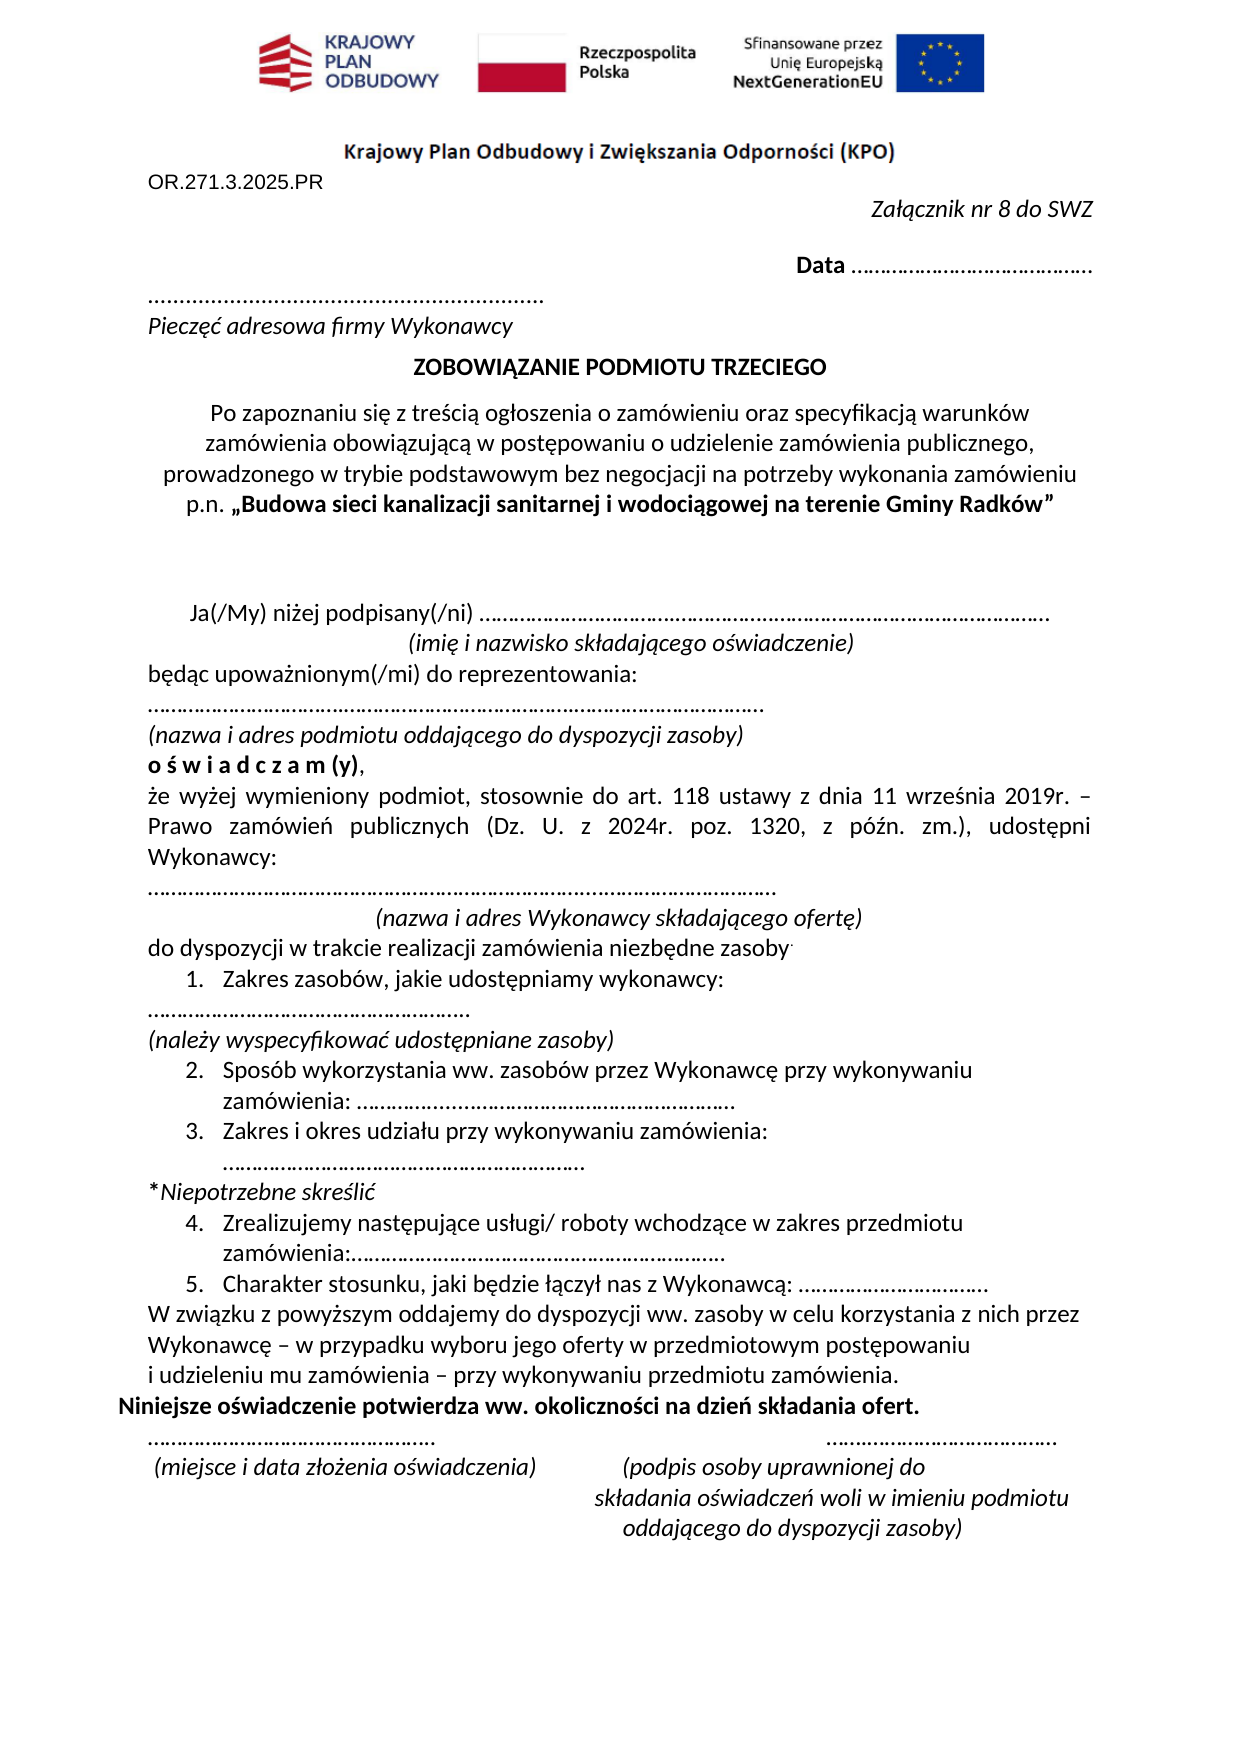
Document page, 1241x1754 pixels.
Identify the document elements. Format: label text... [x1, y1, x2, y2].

text Pieczęć adresowa firmy Wykonawcy [148, 310, 1093, 341]
text (imię i nazwisko składającego oświadczenie) [148, 627, 1093, 658]
list Sposób wykorzystania ww. zasobów przez Wykonawcę przy wykonywaniu zamówienia: …………........……………………………………… [185, 1054, 1093, 1116]
text ZOBOWIĄZANIE PODMIOTU TRZECIEGO [148, 351, 1093, 382]
text ............................................................... [148, 280, 1093, 310]
text Niniejsze oświadczenie potwierdza ww. okoliczności na dzień składania ofert. [118, 1390, 1093, 1421]
text że wyżej wymieniony podmiot, stosownie do art. 118 ustawy z dnia 11 września 2019r. – Prawo zamówień publicznych (Dz. U. z 2024r. poz. 1320, z późn. zm.), udostępni Wykonawcy: [148, 780, 1093, 871]
list Zakres zasobów, jakie udostępniamy wykonawcy: [185, 963, 1093, 993]
text do dyspozycji w trakcie realizacji zamówienia niezbędne zasoby. [148, 932, 1093, 963]
picture [235, 19, 1001, 172]
list Zakres i okres udziału przy wykonywaniu zamówienia: ……………………………………………………… [185, 1116, 1093, 1177]
text (należy wyspecyfikować udostępniane zasoby) [148, 1024, 1093, 1054]
text …………………………….………………………………….…………………………… [148, 688, 1093, 719]
text (nazwa i adres Wykonawcy składającego ofertę) [148, 902, 1093, 932]
text …………………………………………………………………....………………………… [148, 871, 1093, 902]
list Charakter stosunku, jaki będzie łączył nas z Wykonawcą: …………………………… [185, 1268, 1093, 1299]
list Zrealizujemy następujące usługi/ roboty wchodzące w zakres przedmiotu zamówienia:……………………………………………………….. [185, 1207, 1093, 1268]
text Data …………………………………… [148, 249, 1093, 280]
text *Niepotrzebne skreślić [148, 1177, 1093, 1207]
text ………………………………………….. …….…………………………… [148, 1421, 1093, 1451]
text W związku z powyższym oddajemy do dyspozycji ww. zasoby w celu korzystania z nich przez Wykonawcę – w przypadku wyboru jego oferty w przedmiotowym postępowaniu i udzieleniu mu zamówienia – przy wykonywaniu przedmiotu zamówienia. [148, 1299, 1093, 1390]
text Załącznik nr 8 do SWZ [148, 194, 1093, 224]
text ……………………………………………….. [148, 993, 1093, 1024]
text oddającego do dyspozycji zasoby) [148, 1512, 1093, 1543]
text o ś w i a d c z a m (y), [148, 749, 1093, 780]
text (nazwa i adres podmiotu oddającego do dyspozycji zasoby) [148, 719, 1093, 749]
text (miejsce i data złożenia oświadczenia) (podpis osoby uprawnionej do [148, 1451, 1093, 1482]
text Po zapoznaniu się z treścią ogłoszenia o zamówieniu oraz specyfikacją warunków zamówienia obowiązującą w postępowaniu o udzielenie zamówienia publicznego, prowadzonego w trybie podstawowym bez negocjacji na potrzeby wykonania zamówieniu p.n. „Budowa sieci kanalizacji sanitarnej i wodociągowej na terenie Gminy Radków” [148, 397, 1093, 519]
text Ja(/My) niżej podpisany(/ni) …………………………….……………..………………………………………… [148, 597, 1093, 627]
text składania oświadczeń woli w imieniu podmiotu [148, 1482, 1093, 1512]
text będąc upoważnionym(/mi) do reprezentowania: [148, 658, 1093, 688]
